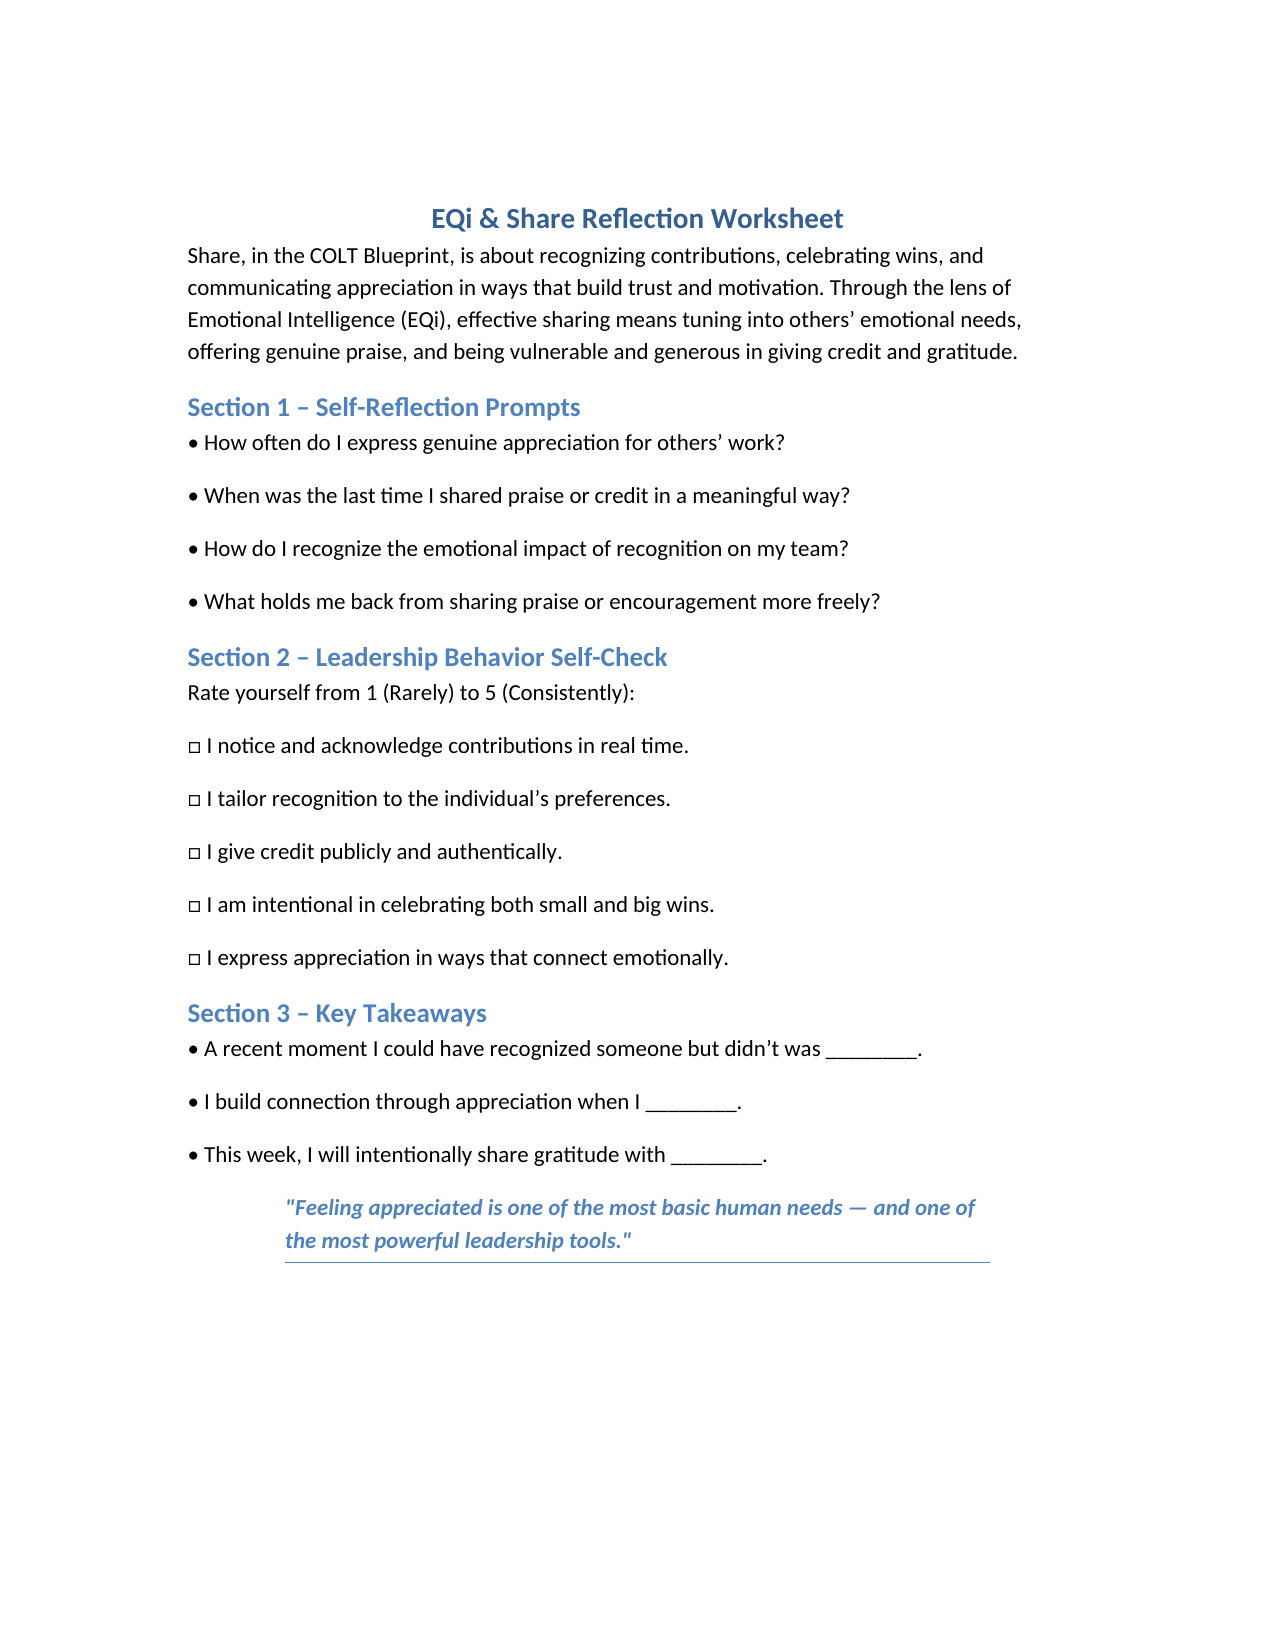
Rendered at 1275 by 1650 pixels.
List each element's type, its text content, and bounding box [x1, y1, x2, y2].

text Rate yourself from 1 (Rarely) to 5 (Consistently): [187, 678, 1087, 706]
subtitle EQi & Share Reflection Worksheet [187, 200, 1087, 236]
text • What holds me back from sharing praise or encouragement more freely? [187, 587, 1087, 616]
text Share, in the COLT Blueprint, is about recognizing contributions, celebrating wins, and communicating appreciation in ways that build trust and motivation. Through the lens of Emotional Intelligence (EQi), effective sharing means tuning into others’ emotional needs, offering genuine praise, and being vulnerable and generous in giving credit and gratitude. [187, 241, 1087, 366]
text □ I express appreciation in ways that connect emotionally. [187, 943, 1087, 972]
text □ I notice and acknowledge contributions in real time. [187, 731, 1087, 759]
text • When was the last time I shared praise or credit in a meaningful way? [187, 481, 1087, 509]
subtitle Section 3 – Key Takeaways [187, 997, 1087, 1029]
text • How often do I express genuine appreciation for others’ work? [187, 428, 1087, 456]
text □ I tailor recognition to the individual’s preferences. [187, 784, 1087, 812]
text □ I give credit publicly and authentically. [187, 837, 1087, 866]
subtitle Section 2 – Leadership Behavior Self-Check [187, 641, 1087, 673]
text "Feeling appreciated is one of the most basic human needs — and one of the most powerful leadership tools." [285, 1193, 990, 1262]
text • A recent moment I could have recognized someone but didn’t was ________. [187, 1034, 1087, 1062]
text □ I am intentional in celebrating both small and big wins. [187, 891, 1087, 918]
text • How do I recognize the emotional impact of recognition on my team? [187, 534, 1087, 562]
subtitle Section 1 – Self-Reflection Prompts [187, 391, 1087, 423]
text • I build connection through appreciation when I ________. [187, 1087, 1087, 1116]
text • This week, I will intentionally share gratitude with ________. [187, 1141, 1087, 1168]
